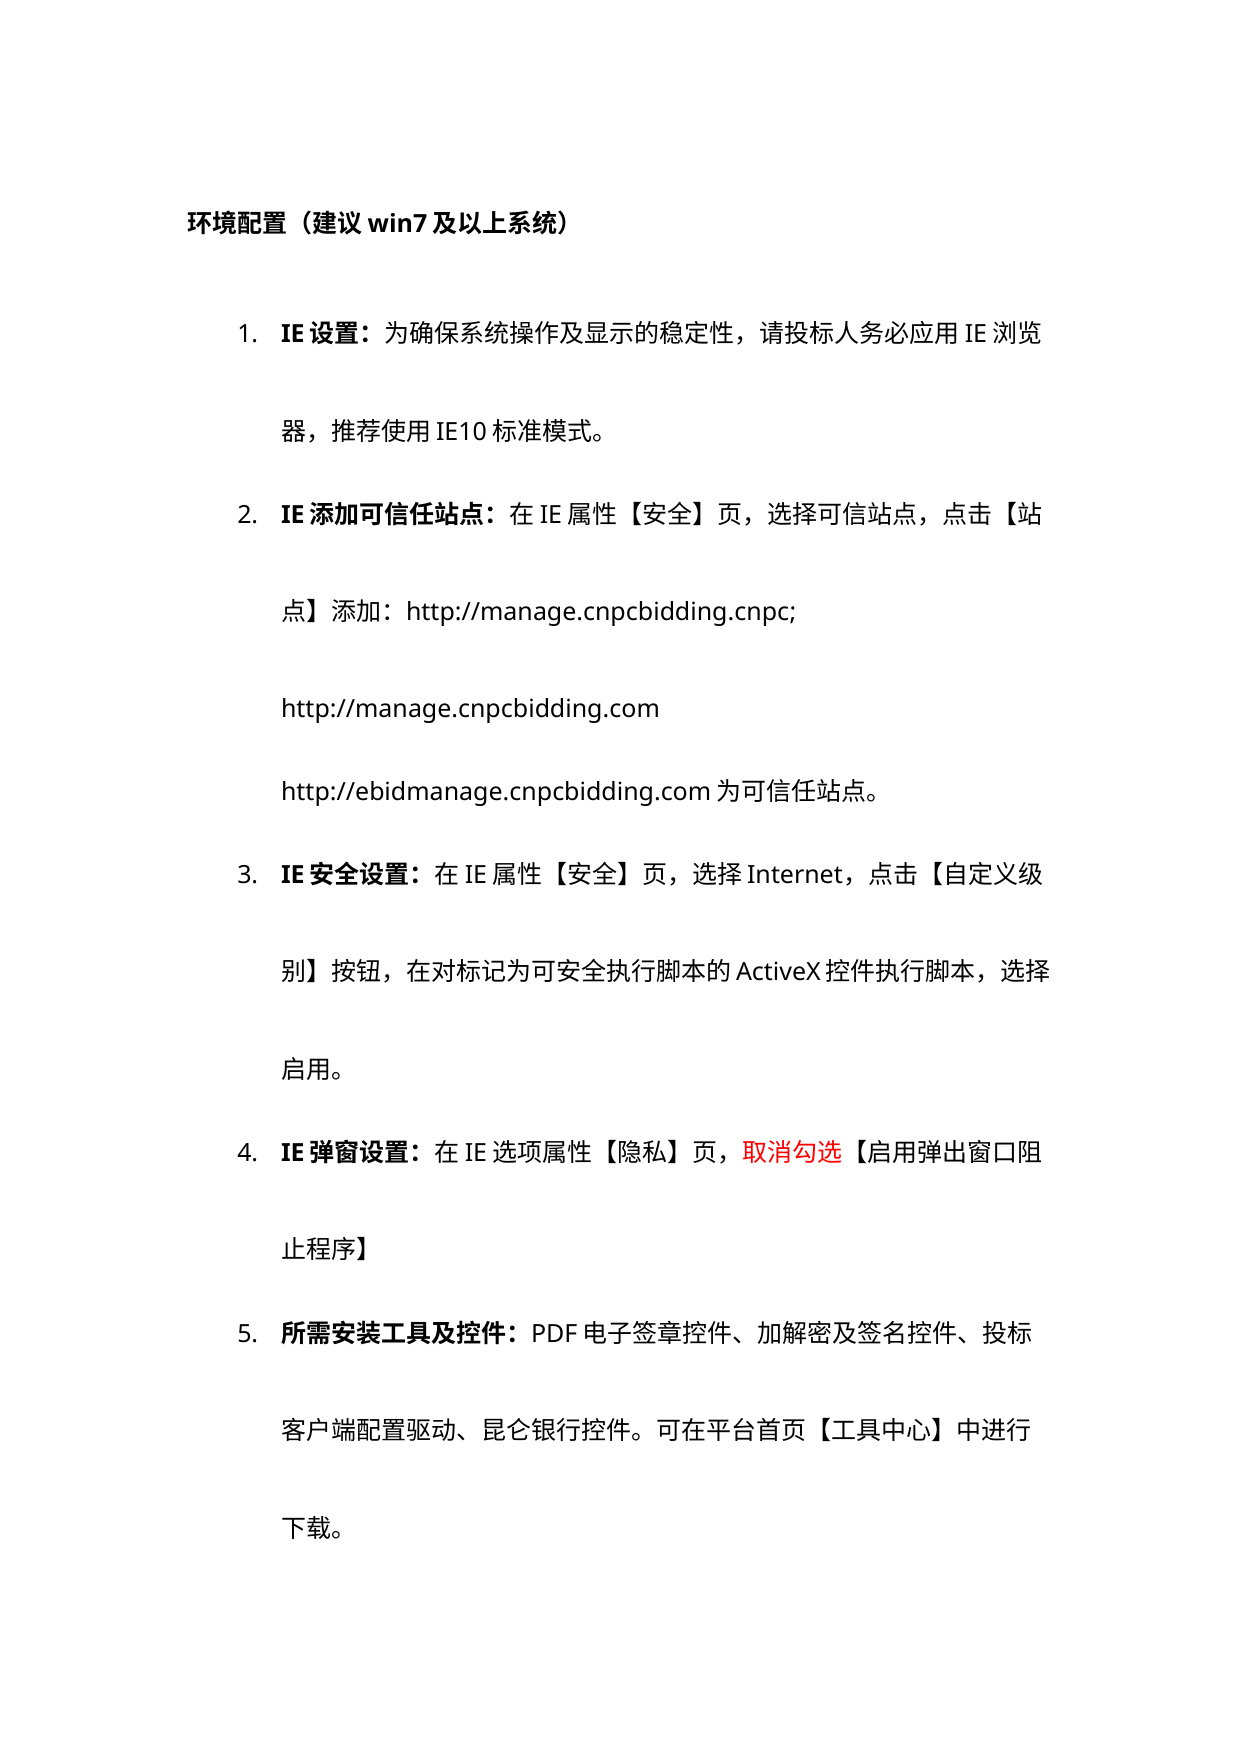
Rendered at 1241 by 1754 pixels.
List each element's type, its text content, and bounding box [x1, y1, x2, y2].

list IE弹窗设置：在IE选项属性【隐私】页，取消勾选【启用弹出窗口阻止程序】 [237, 1118, 1053, 1281]
list IE设置：为确保系统操作及显示的稳定性，请投标人务必应用IE浏览器，推荐使用IE10标准模式。 [237, 299, 1053, 462]
list http://ebidmanage.cnpcbidding.com为可信任站点。 [281, 757, 1053, 822]
subtitle 环境配置（建议win7及以上系统） [187, 189, 1053, 254]
list IE安全设置：在IE属性【安全】页，选择Internet，点击【自定义级别】按钮，在对标记为可安全执行脚本的ActiveX控件执行脚本，选择启用。 [237, 840, 1053, 1100]
list IE添加可信任站点：在IE属性【安全】页，选择可信站点，点击【站点】添加：http://manage.cnpcbidding.cnpc; http://manage.cnpcbidding.com [237, 480, 1053, 740]
list 所需安装工具及控件：PDF电子签章控件、加解密及签名控件、投标客户端配置驱动、昆仑银行控件。可在平台首页【工具中心】中进行下载。 [237, 1299, 1053, 1559]
